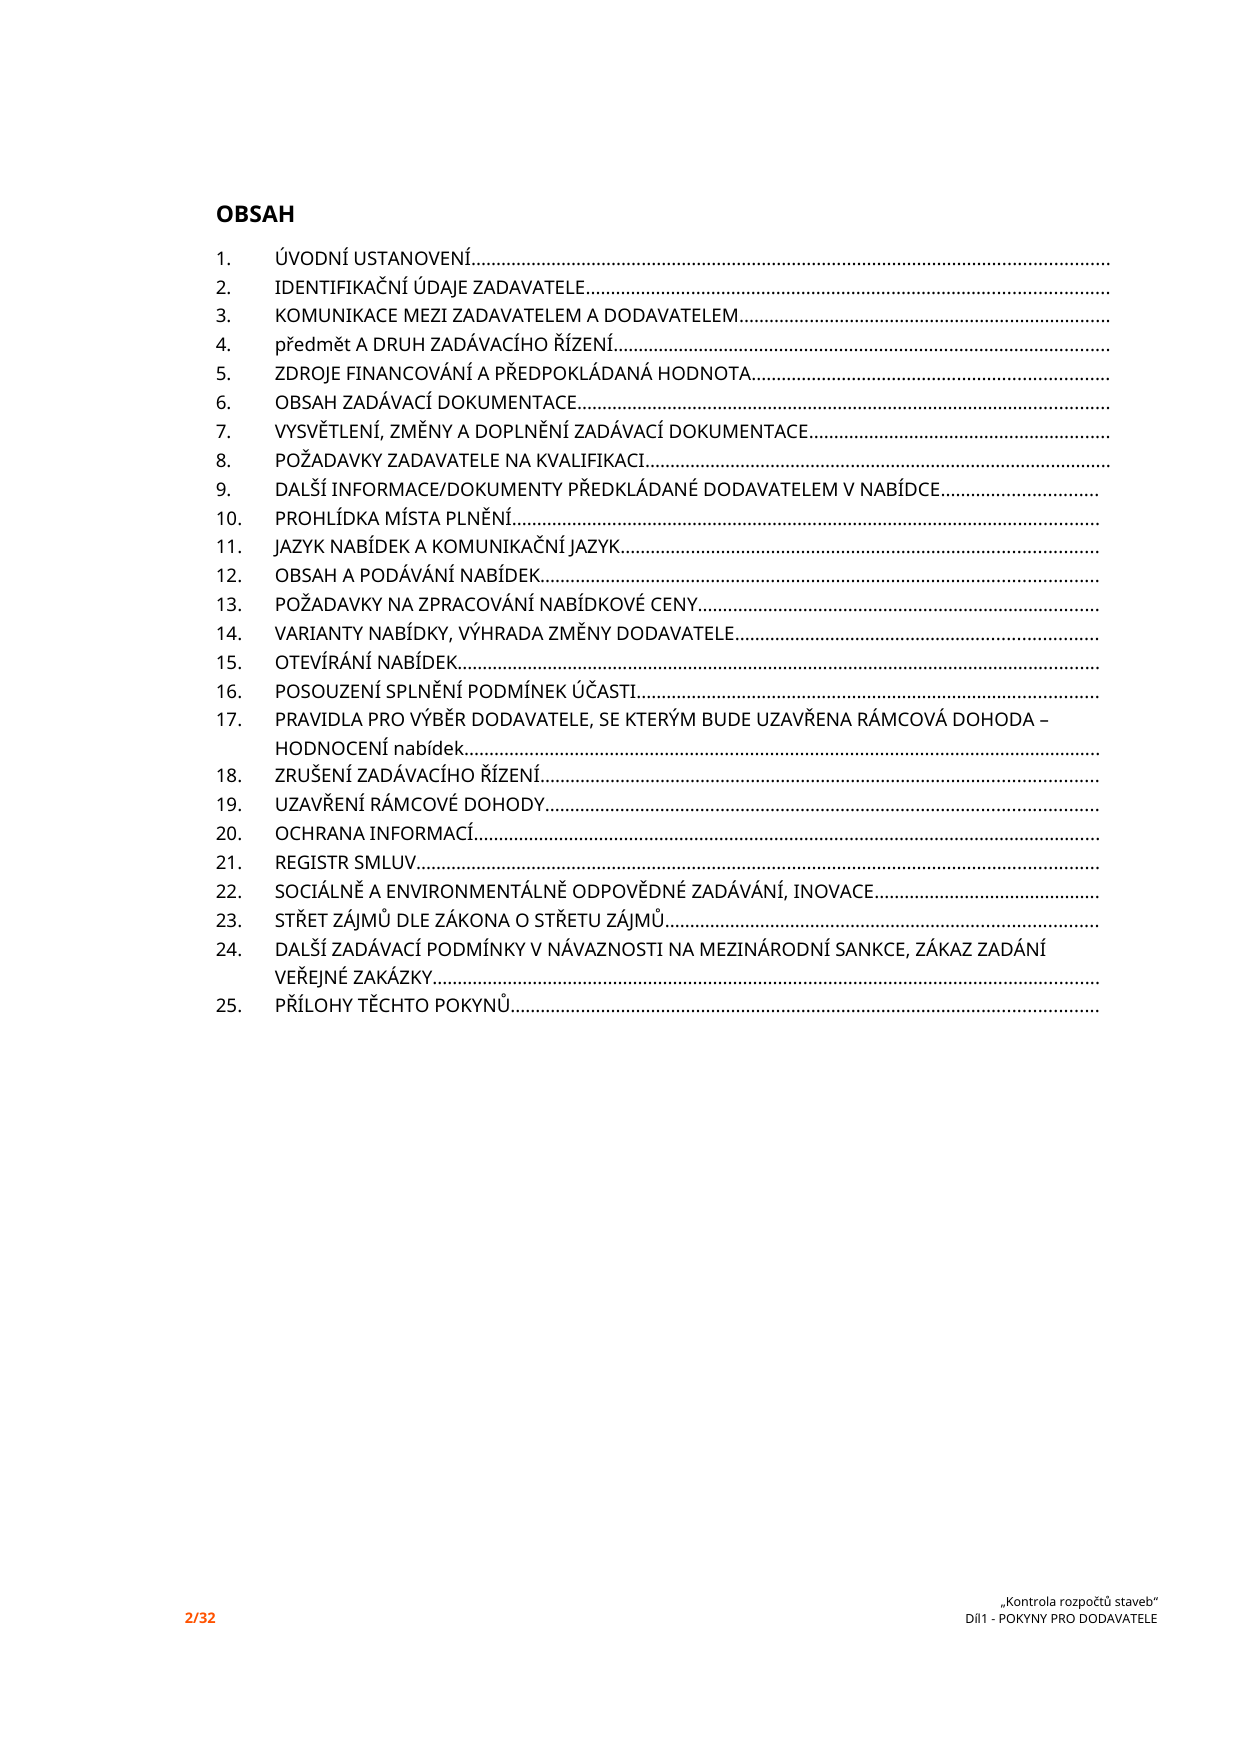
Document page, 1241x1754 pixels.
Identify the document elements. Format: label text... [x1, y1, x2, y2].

text 16. POSOUZENÍ SPLNĚNÍ PODMÍNEK ÚČASTI 20 [216, 678, 1093, 703]
text 9. DALŠÍ INFORMACE/DOKUMENTY PŘEDKLÁDANÉ DODAVATELEM V NABÍDCE 14 [216, 476, 1093, 501]
text 1. ÚVODNÍ USTANOVENÍ 3 [216, 245, 1093, 271]
text Obsah [216, 198, 1093, 229]
text 13. POŽADAVKY NA ZPRACOVÁNÍ NABÍDKOVÉ CENY 19 [216, 591, 1093, 617]
text 10. PROHLÍDKA MÍSTA PLNĚNÍ 16 [216, 505, 1093, 530]
text 15. OTEVÍRÁNÍ NABÍDEK 20 [216, 649, 1093, 674]
text 2. IDENTIFIKAČNÍ ÚDAJE ZADAVATELE 3 [216, 274, 1093, 299]
text 21. REGISTR SMLUV 27 [216, 849, 1093, 875]
text 3. KOMUNIKACE MEZI ZADAVATELEM A DODAVATELEM 4 [216, 303, 1093, 328]
text 22. SOCIÁLNĚ A ENVIRONMENTÁLNĚ ODPOVĚDNÉ ZADÁVÁNÍ, INOVACE 28 [216, 878, 1093, 904]
text 20. OCHRANA INFORMACÍ 26 [216, 821, 1093, 846]
text 23. STŘET ZÁJMŮ DLE ZÁKONA O STŘETU ZÁJMŮ 28 [216, 907, 1093, 933]
text 19. UZAVŘENÍ RÁMCOVÉ DOHODY 24 [216, 792, 1093, 817]
text 6. OBSAH ZADÁVACÍ DOKUMENTACE 6 [216, 389, 1093, 415]
text 14. VARIANTY NABÍDKY, VÝHRADA ZMĚNY DODAVATELE 19 [216, 620, 1093, 646]
text 24. DALŠÍ ZADÁVACÍ PODMÍNKY V NÁVAZNOSTI NA MEZINÁRODNÍ SANKCE, ZÁKAZ ZADÁNÍ VEŘEJNÉ ZAKÁZKY 29 [216, 936, 1093, 989]
text 8. POŽADAVKY ZADAVATELE NA KVALIFIKACI 7 [216, 447, 1093, 473]
text 5. ZDROJE FINANCOVÁNÍ A PŘEDPOKLÁDANÁ HODNOTA 6 [216, 361, 1093, 386]
text 12. OBSAH A PODÁVÁNÍ NABÍDEK 16 [216, 562, 1093, 588]
text 17. PRAVIDLA PRO VÝBĚR DODAVATELE, SE KTERÝM BUDE UZAVŘENA RÁMCOVÁ DOHODA – HODNOCENÍ nabídek 20 [216, 707, 1093, 760]
text 4. předmět A DRUH ZADÁVACÍHO ŘÍZENÍ 4 [216, 332, 1093, 357]
text 25. PŘÍLOHY TĚCHTO POKYNŮ 30 [216, 992, 1093, 1017]
text 18. ZRUŠENÍ ZADÁVACÍHO ŘÍZENÍ 24 [216, 763, 1093, 788]
text 7. VYSVĚTLENÍ, ZMĚNY A DOPLNĚNÍ ZADÁVACÍ DOKUMENTACE 6 [216, 418, 1093, 444]
text 11. JAZYK NABÍDEK A KOMUNIKAČNÍ JAZYK 16 [216, 534, 1093, 559]
